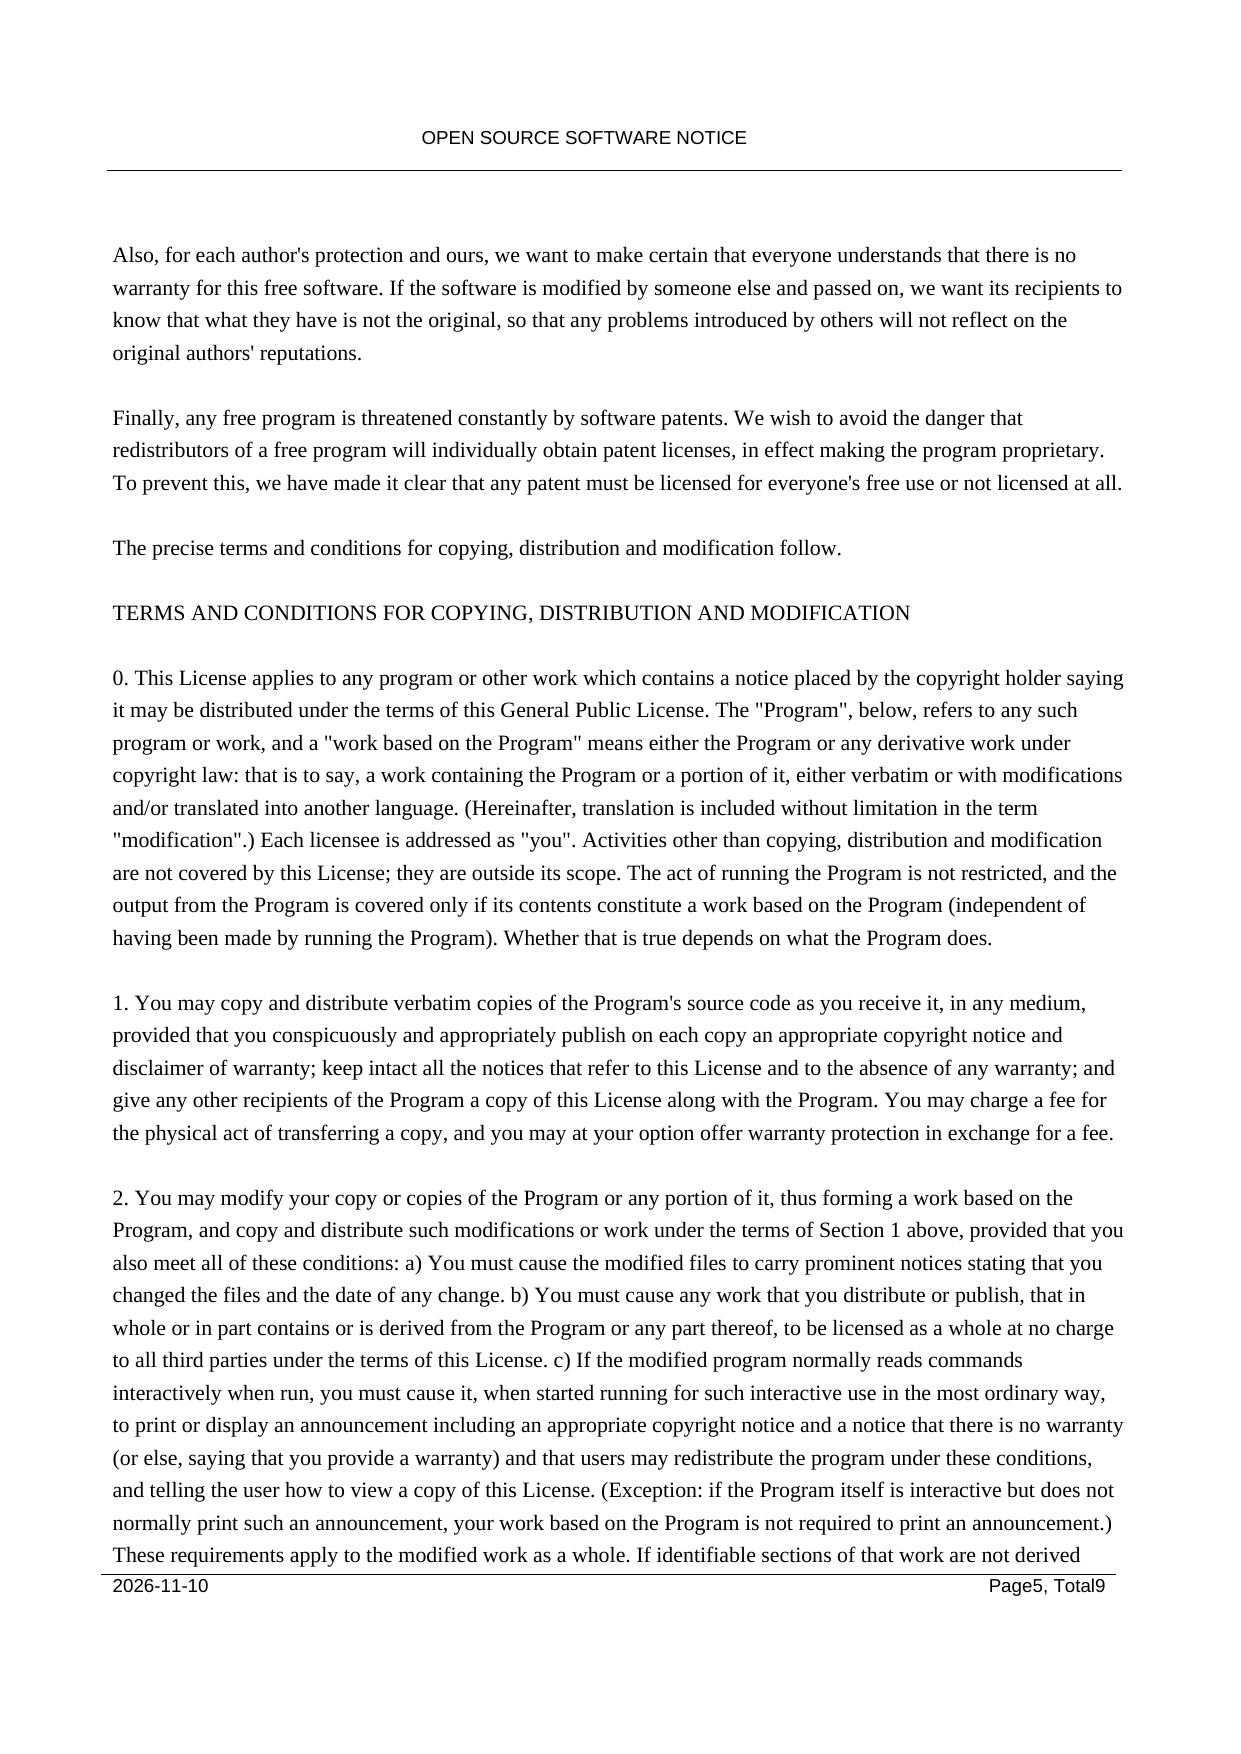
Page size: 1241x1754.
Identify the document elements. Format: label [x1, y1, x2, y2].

text [112, 206, 1128, 1571]
